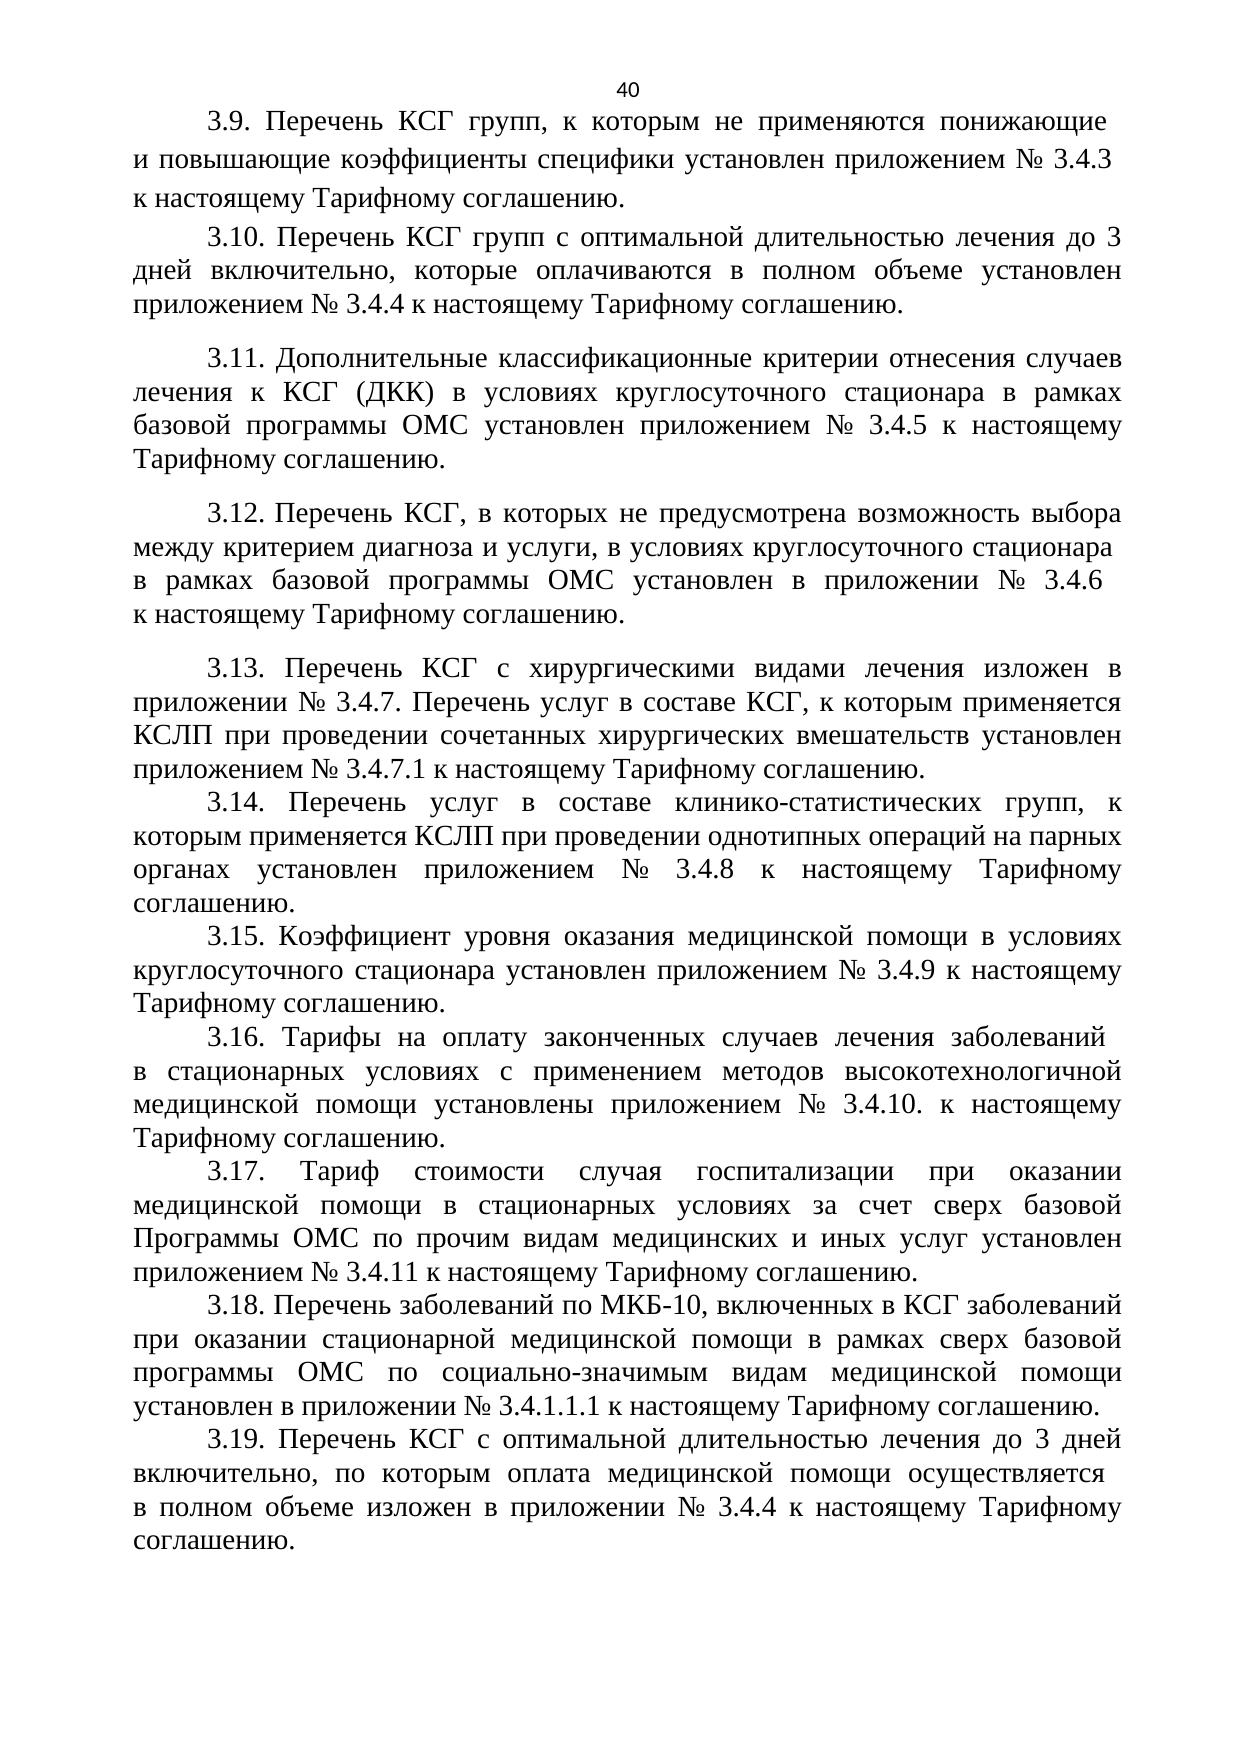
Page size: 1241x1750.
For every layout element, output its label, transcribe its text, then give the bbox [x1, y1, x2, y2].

text 3.18. Перечень заболеваний по МКБ-10, включенных в КСГ заболеваний при оказании стационарной медицинской помощи в рамках сверх базовой программы ОМС по социально-значимым видам медицинской помощи установлен в приложении № 3.4.1.1.1 к настоящему Тарифному соглашению. [133, 1287, 1123, 1422]
text 3.14. Перечень услуг в составе клинико-статистических групп, к которым применяется КСЛП при проведении однотипных операций на парных органах установлен приложением № 3.4.8 к настоящему Тарифному соглашению. [133, 784, 1123, 918]
text 3.12. Перечень КСГ, в которых не предусмотрена возможность выбора между критерием диагноза и услуги, в условиях круглосуточного стационара в рамках базовой программы ОМС установлен в приложении № 3.4.6 к настоящему Тарифному соглашению. [133, 495, 1123, 629]
text 3.17. Тариф стоимости случая госпитализации при оказании медицинской помощи в стационарных условиях за счет сверх базовой Программы ОМС по прочим видам медицинских и иных услуг установлен приложением № 3.4.11 к настоящему Тарифному соглашению. [133, 1153, 1123, 1287]
text 3.9. Перечень КСГ групп, к которым не применяются понижающие и повышающие коэффициенты специфики установлен приложением № 3.4.3 к настоящему Тарифному соглашению. [133, 103, 1123, 214]
text 3.11. Дополнительные классификационные критерии отнесения случаев лечения к КСГ (ДКК) в условиях круглосуточного стационара в рамках базовой программы ОМС установлен приложением № 3.4.5 к настоящему Тарифному соглашению. [133, 340, 1123, 474]
text 3.15. Коэффициент уровня оказания медицинской помощи в условиях круглосуточного стационара установлен приложением № 3.4.9 к настоящему Тарифному соглашению. [133, 918, 1123, 1019]
text 3.16. Тарифы на оплату законченных случаев лечения заболеваний в стационарных условиях с применением методов высокотехнологичной медицинской помощи установлены приложением № 3.4.10. к настоящему Тарифному соглашению. [133, 1019, 1123, 1153]
text 3.19. Перечень КСГ с оптимальной длительностью лечения до 3 дней включительно, по которым оплата медицинской помощи осуществляется в полном объеме изложен в приложении № 3.4.4 к настоящему Тарифному соглашению. [133, 1422, 1123, 1556]
text 3.13. Перечень КСГ с хирургическими видами лечения изложен в приложении № 3.4.7. Перечень услуг в составе КСГ, к которым применяется КСЛП при проведении сочетанных хирургических вмешательств установлен приложением № 3.4.7.1 к настоящему Тарифному соглашению. [133, 650, 1123, 784]
text 3.10. Перечень КСГ групп с оптимальной длительностью лечения до 3 дней включительно, которые оплачиваются в полном объеме установлен приложением № 3.4.4 к настоящему Тарифному соглашению. [133, 219, 1123, 319]
